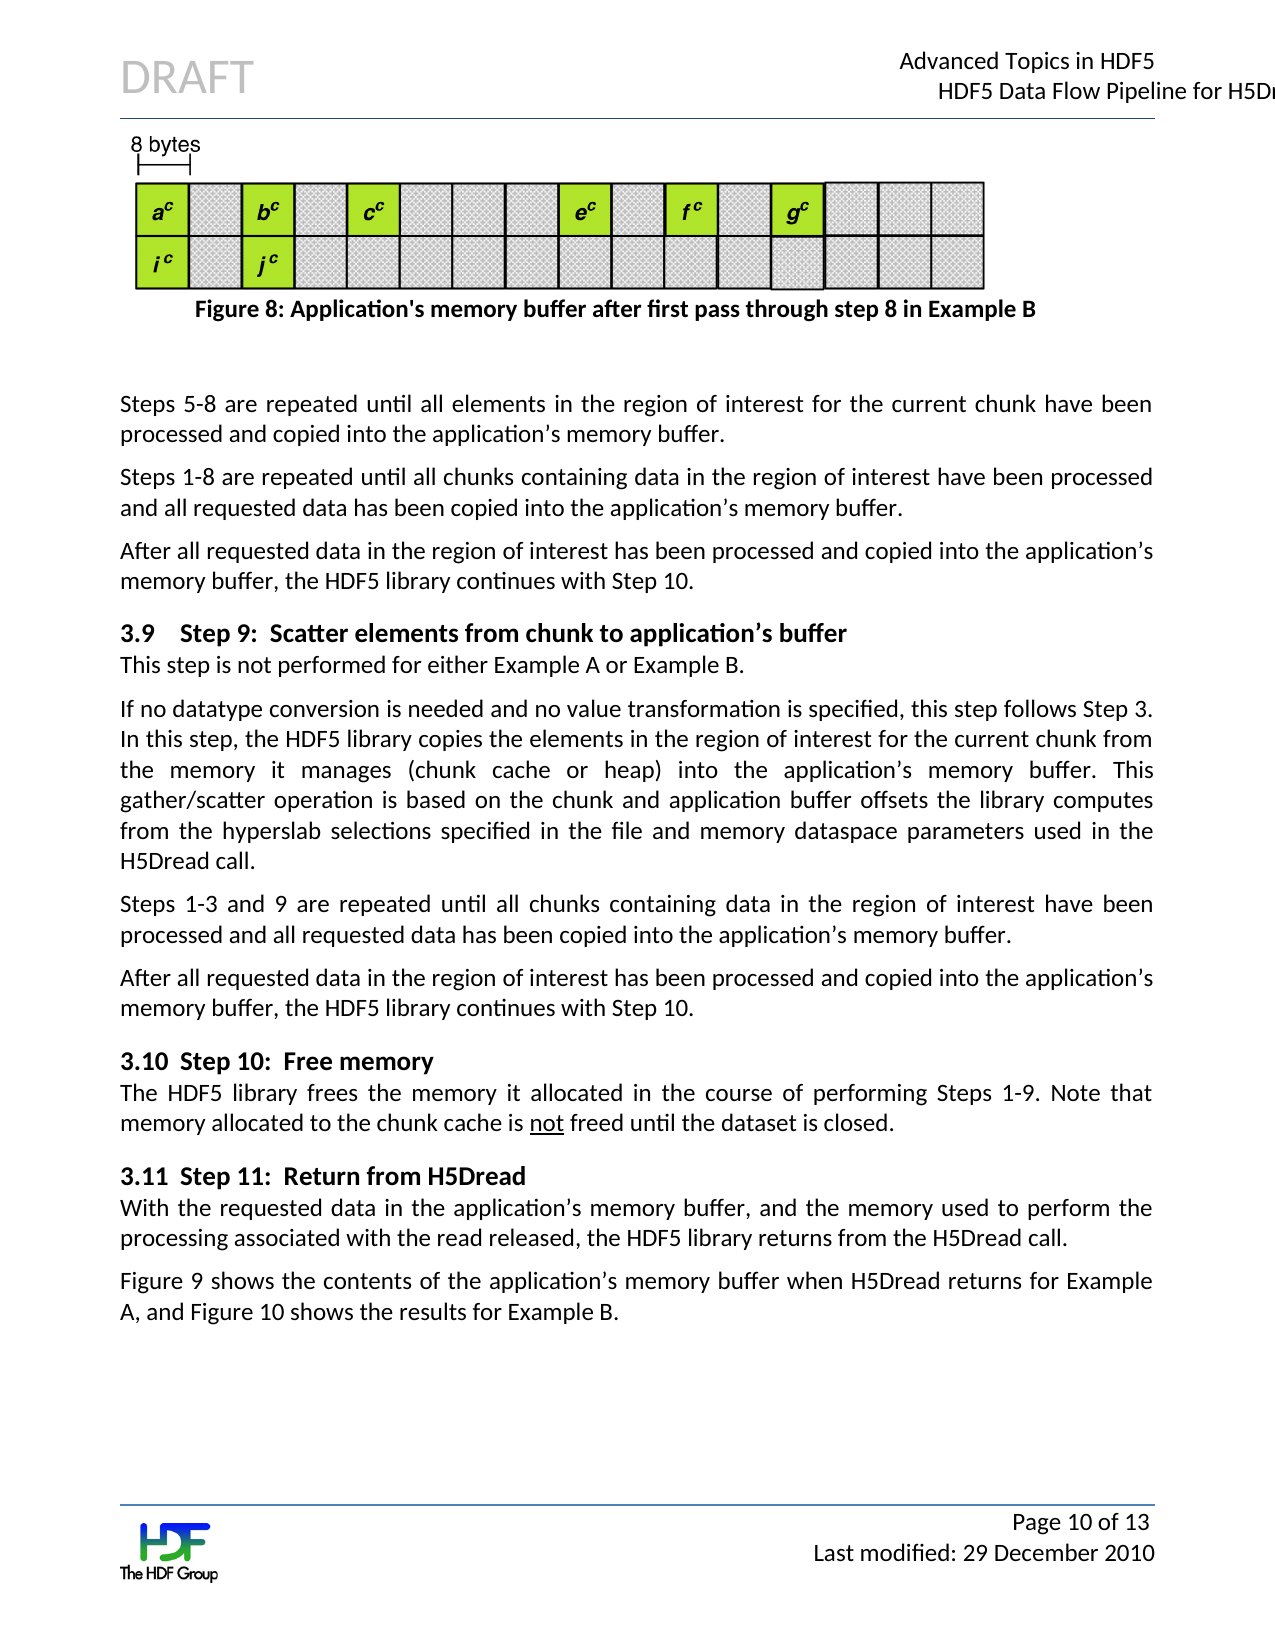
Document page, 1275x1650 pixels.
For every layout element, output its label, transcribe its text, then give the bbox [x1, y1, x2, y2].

picture [120, 119, 988, 294]
text Steps 5-8 are repeated until all elements in the region of interest for the current chunk have been processed and copied into the application’s memory buffer. [120, 388, 1155, 449]
text If no datatype conversion is needed and no value transformation is specified, this step follows Step 3. In this step, the HDF5 library copies the elements in the region of interest for the current chunk from the memory it manages (chunk cache or heap) into the application’s memory buffer. This gather/scatter operation is based on the chunk and application buffer offsets the library computes from the hyperslab selections specified in the file and memory dataspace parameters used in the H5Dread call. [120, 693, 1155, 876]
text After all requested data in the region of interest has been processed and copied into the application’s memory buffer, the HDF5 library continues with Step 10. [120, 962, 1155, 1023]
text After all requested data in the region of interest has been processed and copied into the application’s memory buffer, the HDF5 library continues with Step 10. [120, 535, 1155, 596]
text This step is not performed for either Example A or Example B. [120, 650, 1155, 680]
text Steps 1-3 and 9 are repeated until all chunks containing data in the region of interest have been processed and all requested data has been copied into the application’s memory buffer. [120, 888, 1155, 949]
text Figure 8: Application's memory buffer after first pass through step 8 in Example B [195, 293, 1155, 324]
subtitle Step 9: Scatter elements from chunk to application’s buffer [120, 617, 1155, 650]
text The HDF5 library frees the memory it allocated in the course of performing Steps 1-9. Note that memory allocated to the chunk cache is not freed until the dataset is closed. [120, 1077, 1155, 1138]
picture [120, 1523, 218, 1583]
subtitle Step 10: Free memory [120, 1044, 1155, 1077]
text With the requested data in the application’s memory buffer, and the memory used to perform the processing associated with the read released, the HDF5 library returns from the H5Dread call. [120, 1192, 1155, 1253]
subtitle Step 11: Return from H5Dread [120, 1159, 1155, 1192]
text Figure 9 shows the contents of the application’s memory buffer when H5Dread returns for Example A, and Figure 10 shows the results for Example B. [120, 1265, 1155, 1326]
text Steps 1-8 are repeated until all chunks containing data in the region of interest have been processed and all requested data has been copied into the application’s memory buffer. [120, 461, 1155, 522]
